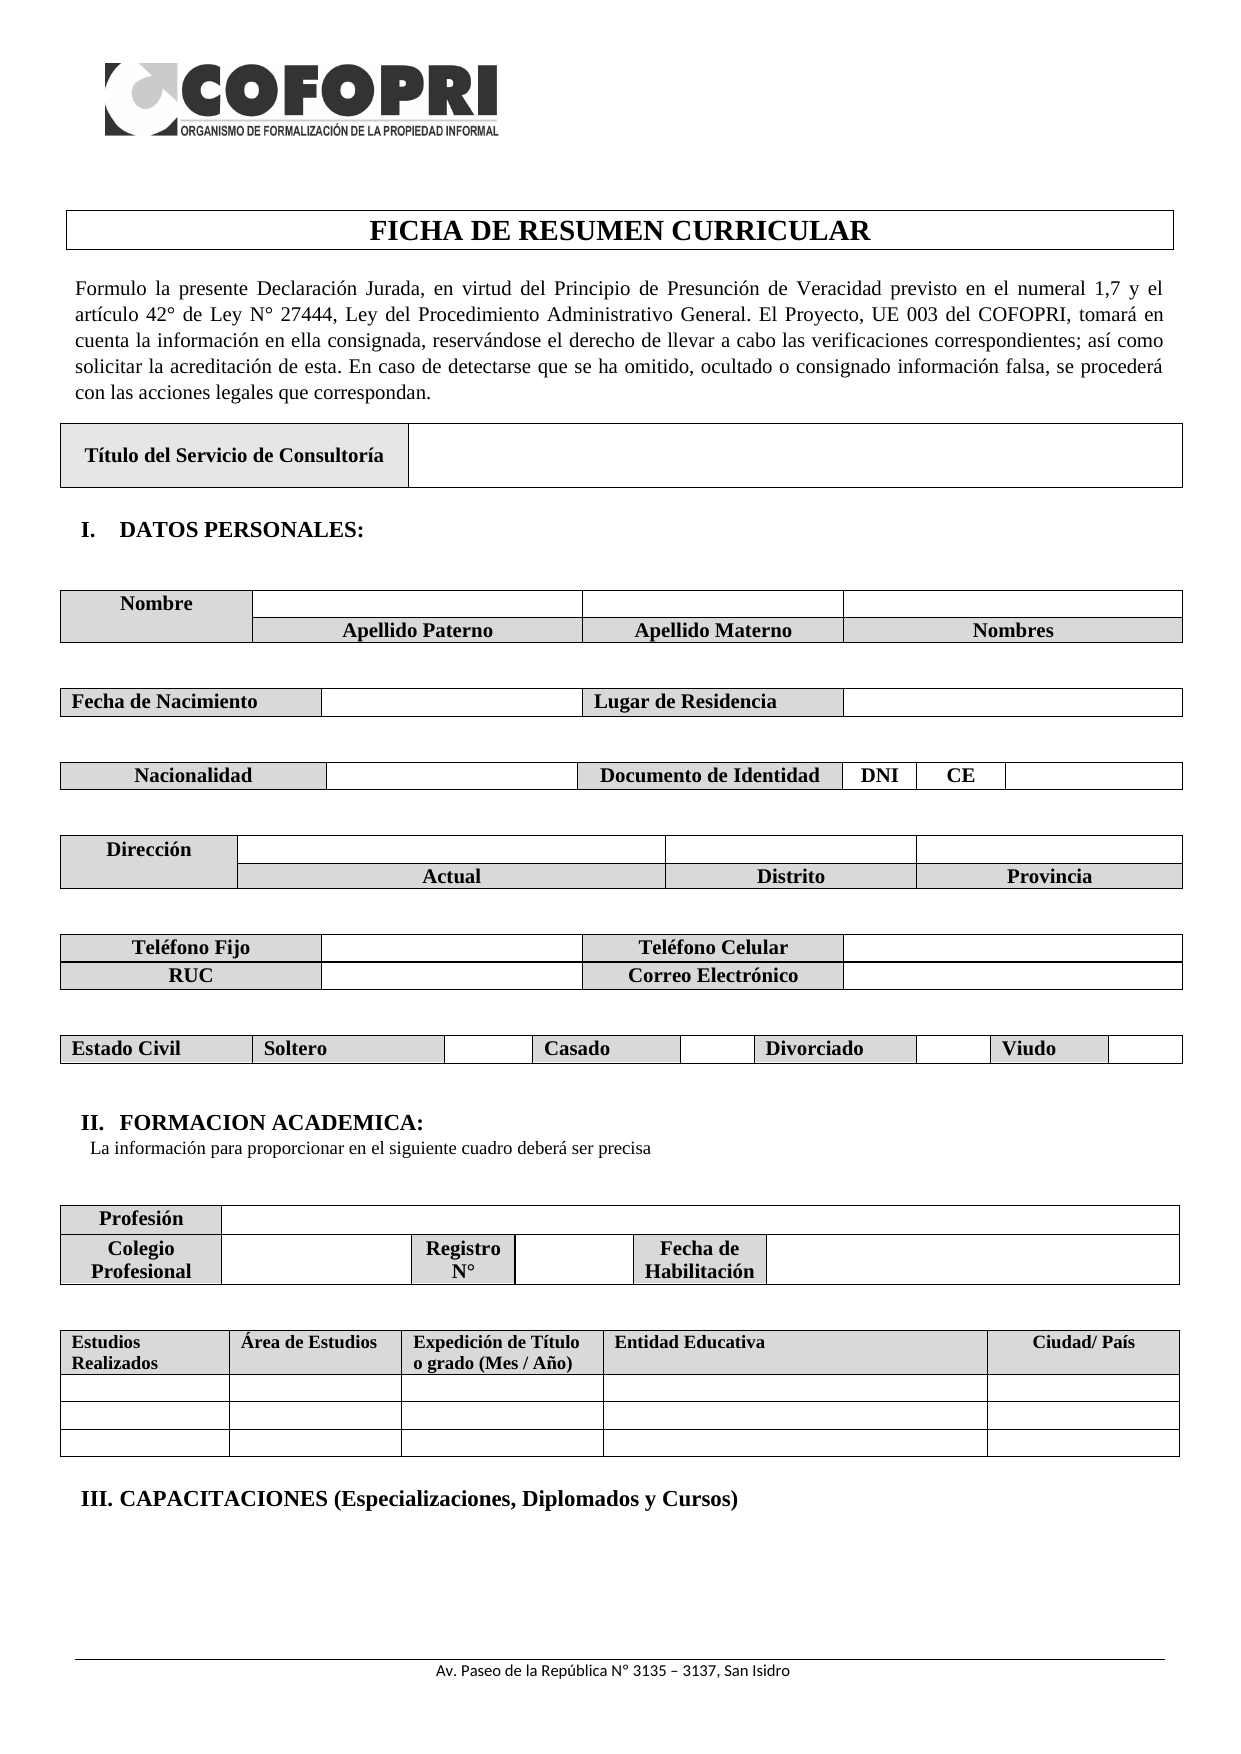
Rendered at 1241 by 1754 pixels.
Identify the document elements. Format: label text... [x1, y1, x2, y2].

table_cell [988, 1402, 1179, 1429]
table_header Teléfono Fijo [61, 935, 321, 961]
table_header [917, 1036, 990, 1062]
table_header [844, 935, 1182, 961]
table_header [1109, 1036, 1182, 1062]
table_header [409, 424, 1182, 487]
table_header [1006, 763, 1182, 789]
table_header [322, 935, 582, 961]
list FORMACION ACADEMICA: [81, 1108, 1165, 1135]
table_header CE [917, 763, 1005, 789]
table_header Entidad Educativa [604, 1331, 987, 1374]
table_cell Colegio Profesional [61, 1235, 221, 1283]
table_cell [402, 1430, 603, 1456]
table_cell [61, 1430, 229, 1456]
table_header [681, 1036, 754, 1062]
table_cell Apellido Materno [583, 618, 843, 642]
table_header [445, 1036, 532, 1062]
table_header [322, 689, 582, 716]
table_cell Provincia [917, 864, 1182, 888]
table_cell Fecha de Habilitación [634, 1235, 766, 1283]
table_cell Correo Electrónico [583, 963, 843, 989]
table_header Teléfono Celular [583, 935, 843, 961]
table_cell [230, 1402, 401, 1429]
table_cell Registro N° [456, 1235, 514, 1283]
table_cell [402, 1375, 603, 1401]
table_header Estudios Realizados [61, 1331, 229, 1374]
table_cell [988, 1430, 1179, 1456]
table_header Título del Servicio de Consultoría [61, 424, 408, 487]
table_header [222, 1206, 1179, 1234]
table_cell [516, 1235, 633, 1283]
table_header Casado [533, 1036, 680, 1062]
table_header Divorciado [755, 1036, 916, 1062]
table_cell [844, 963, 1182, 989]
table_cell [604, 1430, 987, 1456]
table_header [666, 836, 916, 863]
table_header Área de Estudios [230, 1331, 401, 1374]
table_cell [222, 1235, 411, 1283]
table_cell Registro N° [412, 1235, 453, 1283]
table_cell [402, 1402, 603, 1429]
table_header Expedición de Título o grado (Mes / Año) [402, 1331, 603, 1374]
table_cell [604, 1402, 987, 1429]
table_header DNI [843, 763, 916, 789]
table_cell [61, 1402, 229, 1429]
table_cell [230, 1430, 401, 1456]
table_header Viudo [991, 1036, 1108, 1062]
table_header Estado Civil [61, 1036, 252, 1062]
table_header [253, 591, 582, 617]
table_cell Apellido Paterno [253, 618, 582, 642]
table_cell [604, 1375, 987, 1401]
table_header [327, 763, 577, 789]
table_header Nombre [61, 591, 252, 642]
table_cell [61, 1375, 229, 1401]
table_header Soltero [253, 1036, 444, 1062]
table_header [238, 836, 665, 863]
table_cell [230, 1375, 401, 1401]
table_cell [322, 963, 582, 989]
table_header Fecha de Nacimiento [61, 689, 321, 716]
text FICHA DE RESUMEN CURRICULAR [67, 211, 1173, 249]
text Formulo la presente Declaración Jurada, en virtud del Principio de Presunción de Veracidad previsto en el numeral 1,7 y el artículo 42° de Ley N° 27444, Ley del Procedimiento Administrativo General. El Proyecto, UE 003 del COFOPRI, tomará en cuenta la información en ella consignada, reservándose el derecho de llevar a cabo las verificaciones correspondientes; así como solicitar la acreditación de esta. En caso de detectarse que se ha omitido, ocultado o consignado información falsa, se procederá con las acciones legales que correspondan. [75, 250, 1165, 404]
picture [105, 63, 499, 136]
table_header [917, 836, 1182, 863]
table_cell Actual [238, 864, 665, 888]
table_cell [988, 1375, 1179, 1401]
table_header [844, 591, 1182, 617]
list CAPACITACIONES (Especializaciones, Diplomados y Cursos) [81, 1486, 1165, 1512]
table_header Nacionalidad [61, 763, 326, 789]
table_header Ciudad/ País [988, 1331, 1179, 1374]
table_header [583, 591, 843, 617]
table_header Lugar de Residencia [583, 689, 843, 716]
table_header Dirección [61, 836, 237, 888]
table_cell Distrito [666, 864, 916, 888]
table_header [844, 689, 1182, 716]
list DATOS PERSONALES: [81, 516, 1165, 542]
list La información para proporcionar en el siguiente cuadro deberá ser precisa [90, 1137, 1165, 1158]
table_cell Nombres [844, 618, 1182, 642]
table_header Documento de Identidad [578, 763, 842, 789]
table_cell RUC [61, 963, 321, 989]
table_header Profesión [61, 1206, 221, 1234]
table_cell [767, 1235, 1179, 1283]
